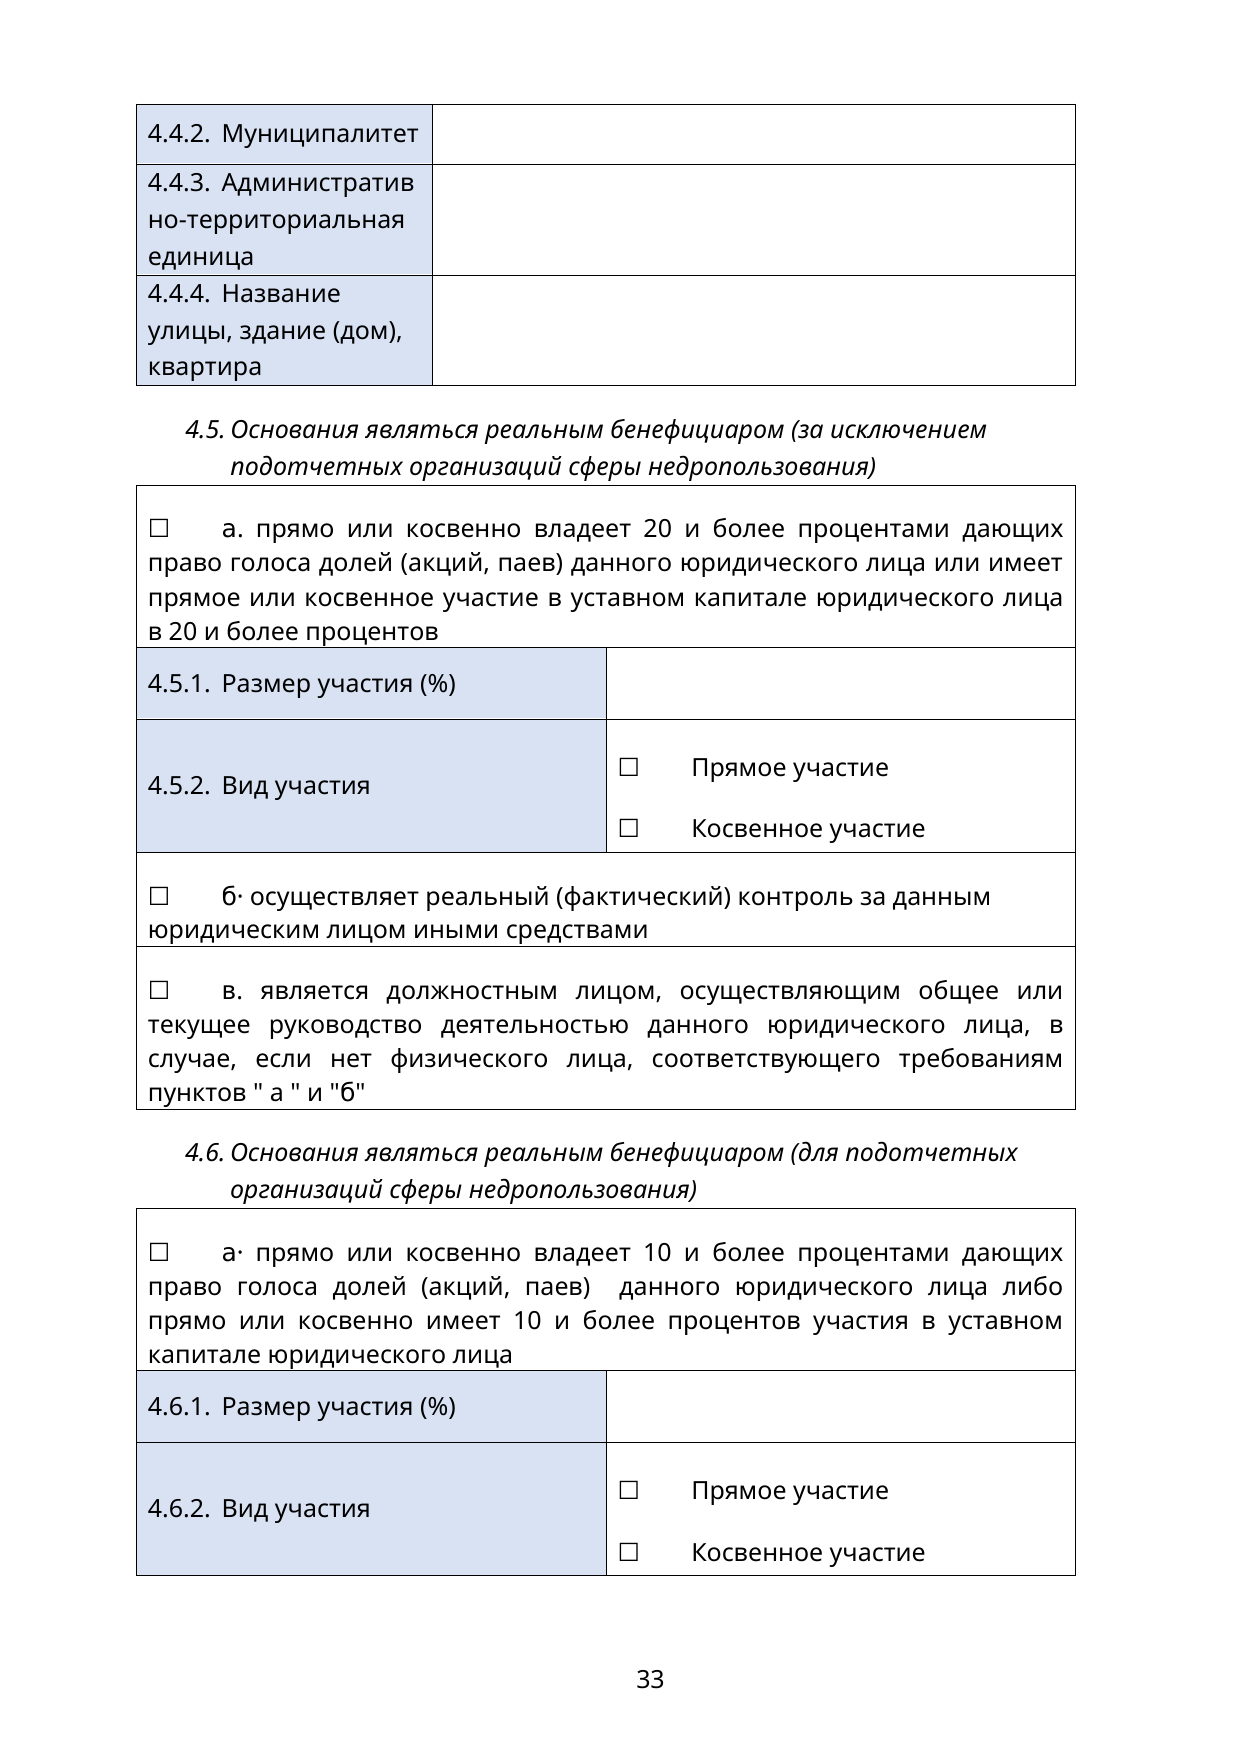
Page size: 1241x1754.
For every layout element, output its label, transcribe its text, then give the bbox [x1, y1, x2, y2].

table_cell [433, 276, 1075, 385]
list Основания являться реальным бенефициаром (для подотчетных организаций сферы недропользования) [185, 1134, 1153, 1205]
table_cell Прямое участие Косвенное участие [607, 720, 1075, 852]
table_cell Вид участия [137, 1443, 606, 1575]
table_header а. прямо или косвенно владеет 20 и более процентами дающих право голоса долей (акций, паев) данного юридического лица или имеет прямое или косвенное участие в уставном капитале юридического лица в 20 и более процентов [137, 486, 1075, 647]
table_cell [433, 165, 1075, 274]
table_cell [607, 648, 1075, 718]
table_cell б․ осуществляет реальный (фактический) контроль за данным юридическим лицом иными средствами [137, 853, 1075, 946]
list Основания являться реальным бенефициаром (за исключением подотчетных организаций сферы недропользования) [185, 411, 1153, 482]
table_cell Размер участия (%) [137, 648, 606, 718]
table_cell [607, 1371, 1075, 1442]
table_cell в. является должностным лицом, осуществляющим общее или текущее руководство деятельностью данного юридического лица, в случае, если нет физического лица, соответствующего требованиям пунктов " а " и "б" [137, 947, 1075, 1108]
table_cell Размер участия (%) [137, 1371, 606, 1442]
table_cell Прямое участие Косвенное участие [607, 1443, 1075, 1575]
table_cell Название улицы, здание (дом), квартира [137, 276, 432, 385]
table_cell Муниципалитет [137, 105, 432, 163]
table_cell Административно-территориальная единица [137, 165, 432, 274]
table_header а․ прямо или косвенно владеет 10 и более процентами дающих право голоса долей (акций, паев) данного юридического лица либо прямо или косвенно имеет 10 и более процентов участия в уставном капитале юридического лица [137, 1209, 1075, 1370]
table_cell [433, 105, 1075, 163]
table_cell Вид участия [137, 720, 606, 852]
